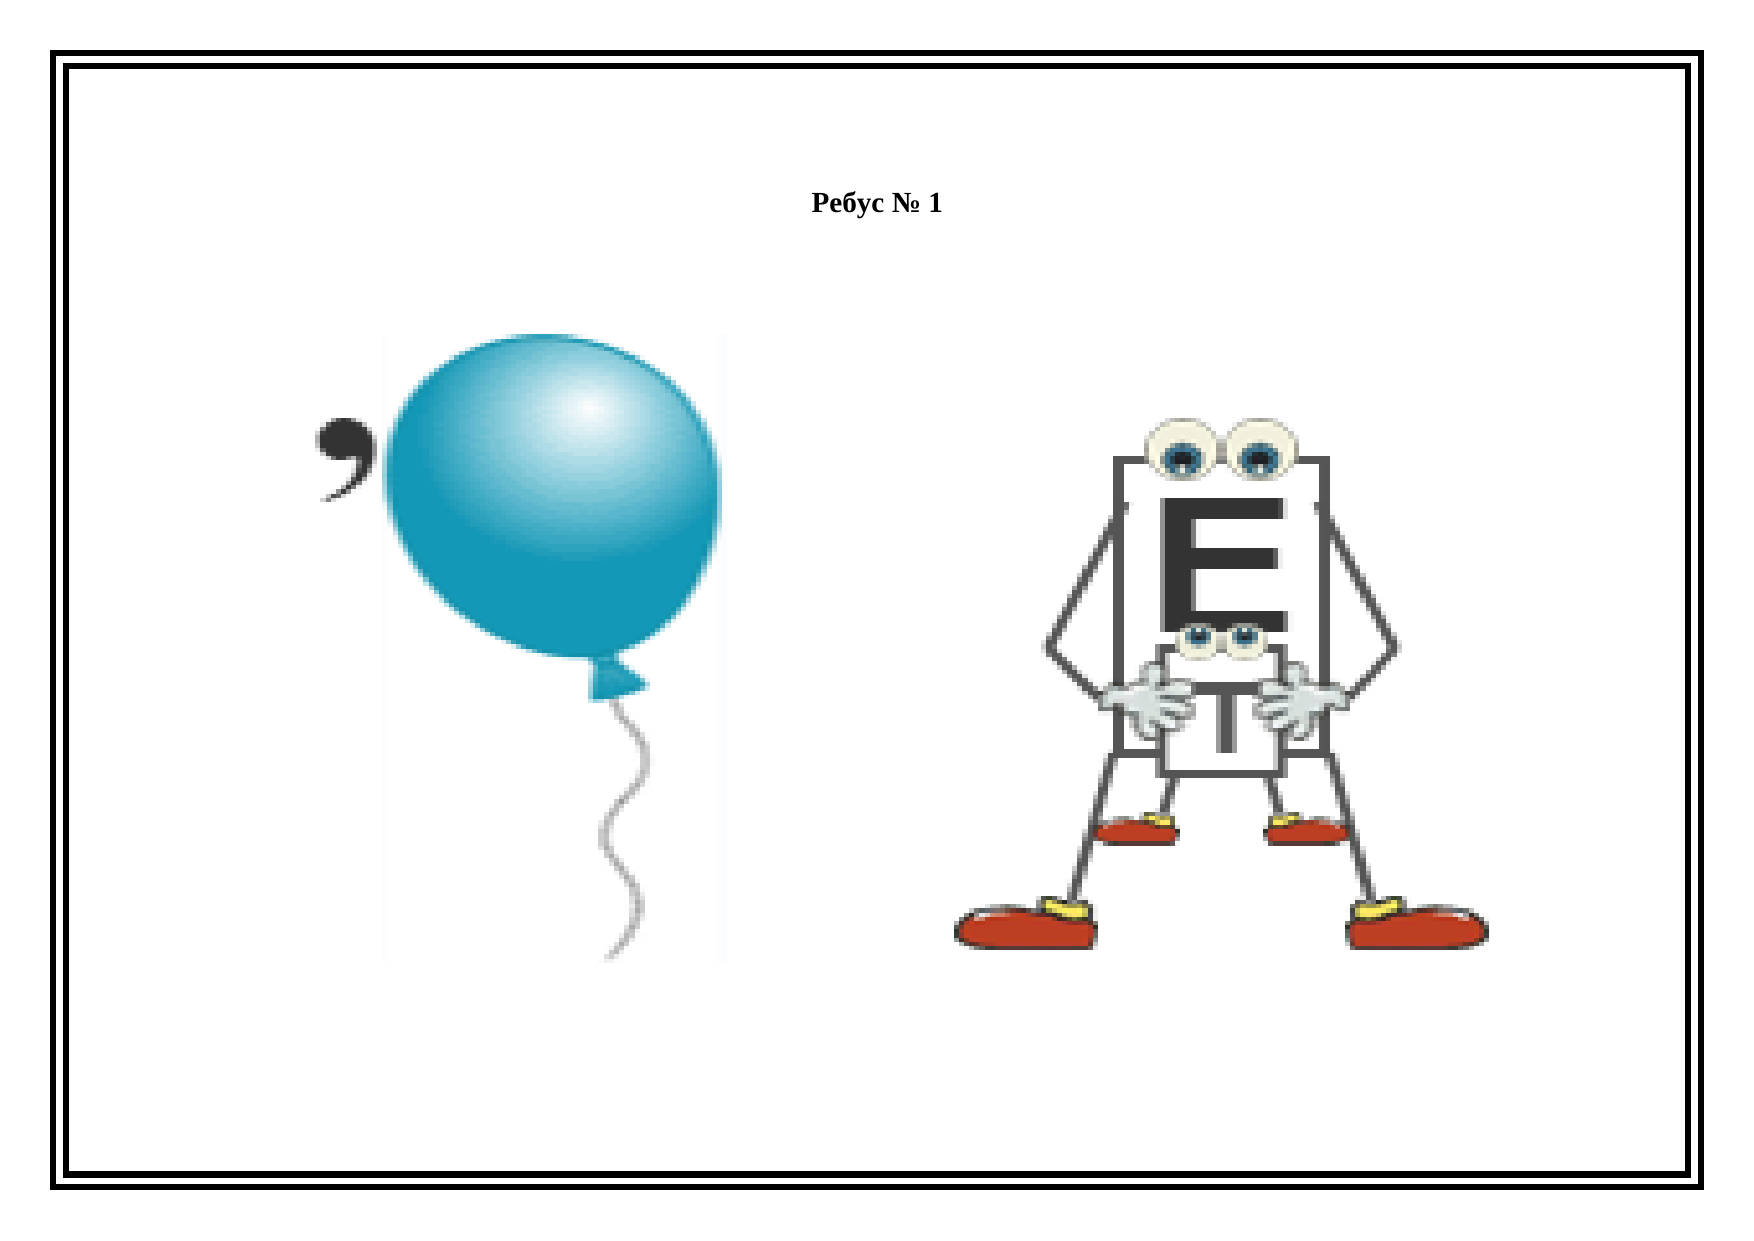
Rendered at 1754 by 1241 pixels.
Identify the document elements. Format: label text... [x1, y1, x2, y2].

picture [254, 293, 1500, 1089]
text Ребус № 1 [75, 185, 1679, 219]
